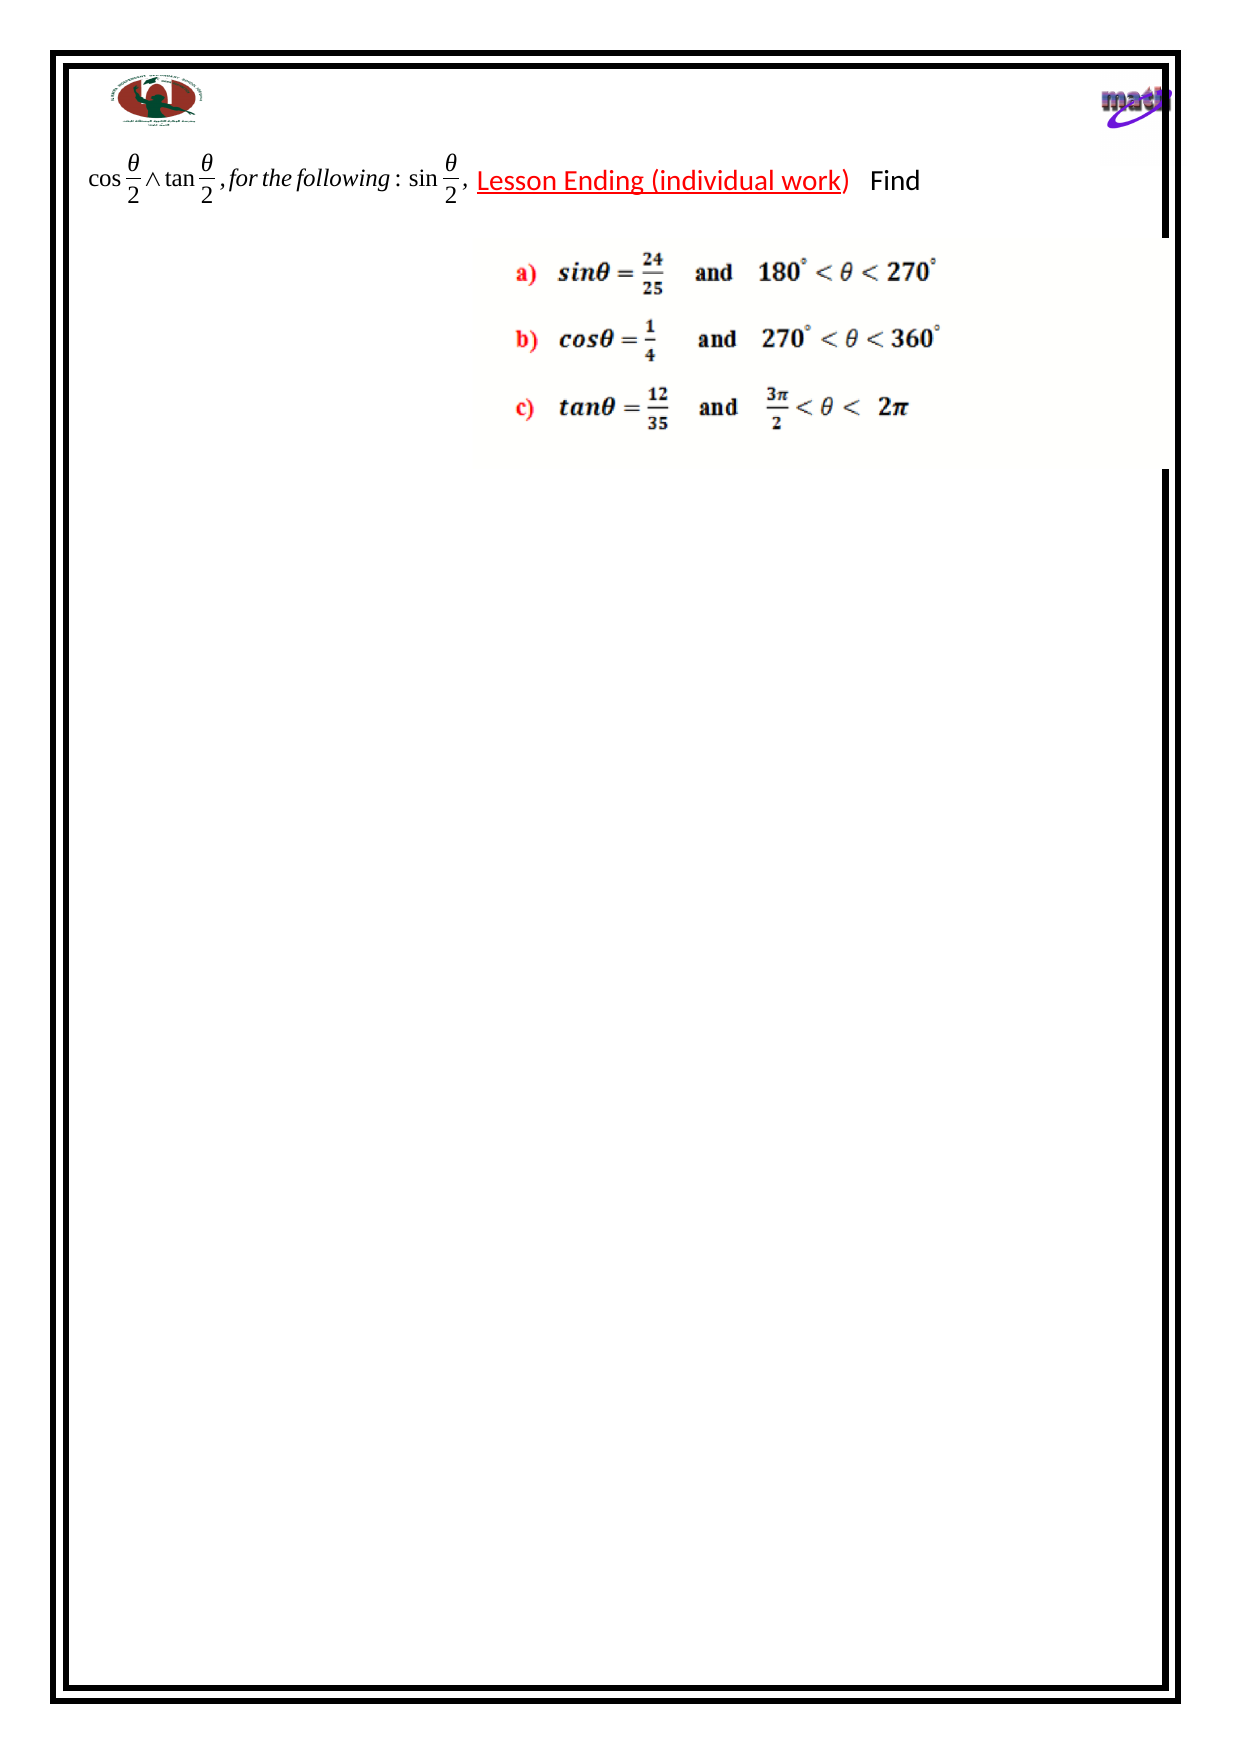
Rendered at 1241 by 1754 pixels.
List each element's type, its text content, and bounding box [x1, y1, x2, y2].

text Lesson Ending (individual work) Find [88, 150, 1162, 209]
picture [1099, 49, 1188, 166]
picture [1099, 56, 1175, 166]
picture [472, 238, 1175, 469]
picture [110, 75, 203, 126]
picture [1099, 69, 1162, 150]
